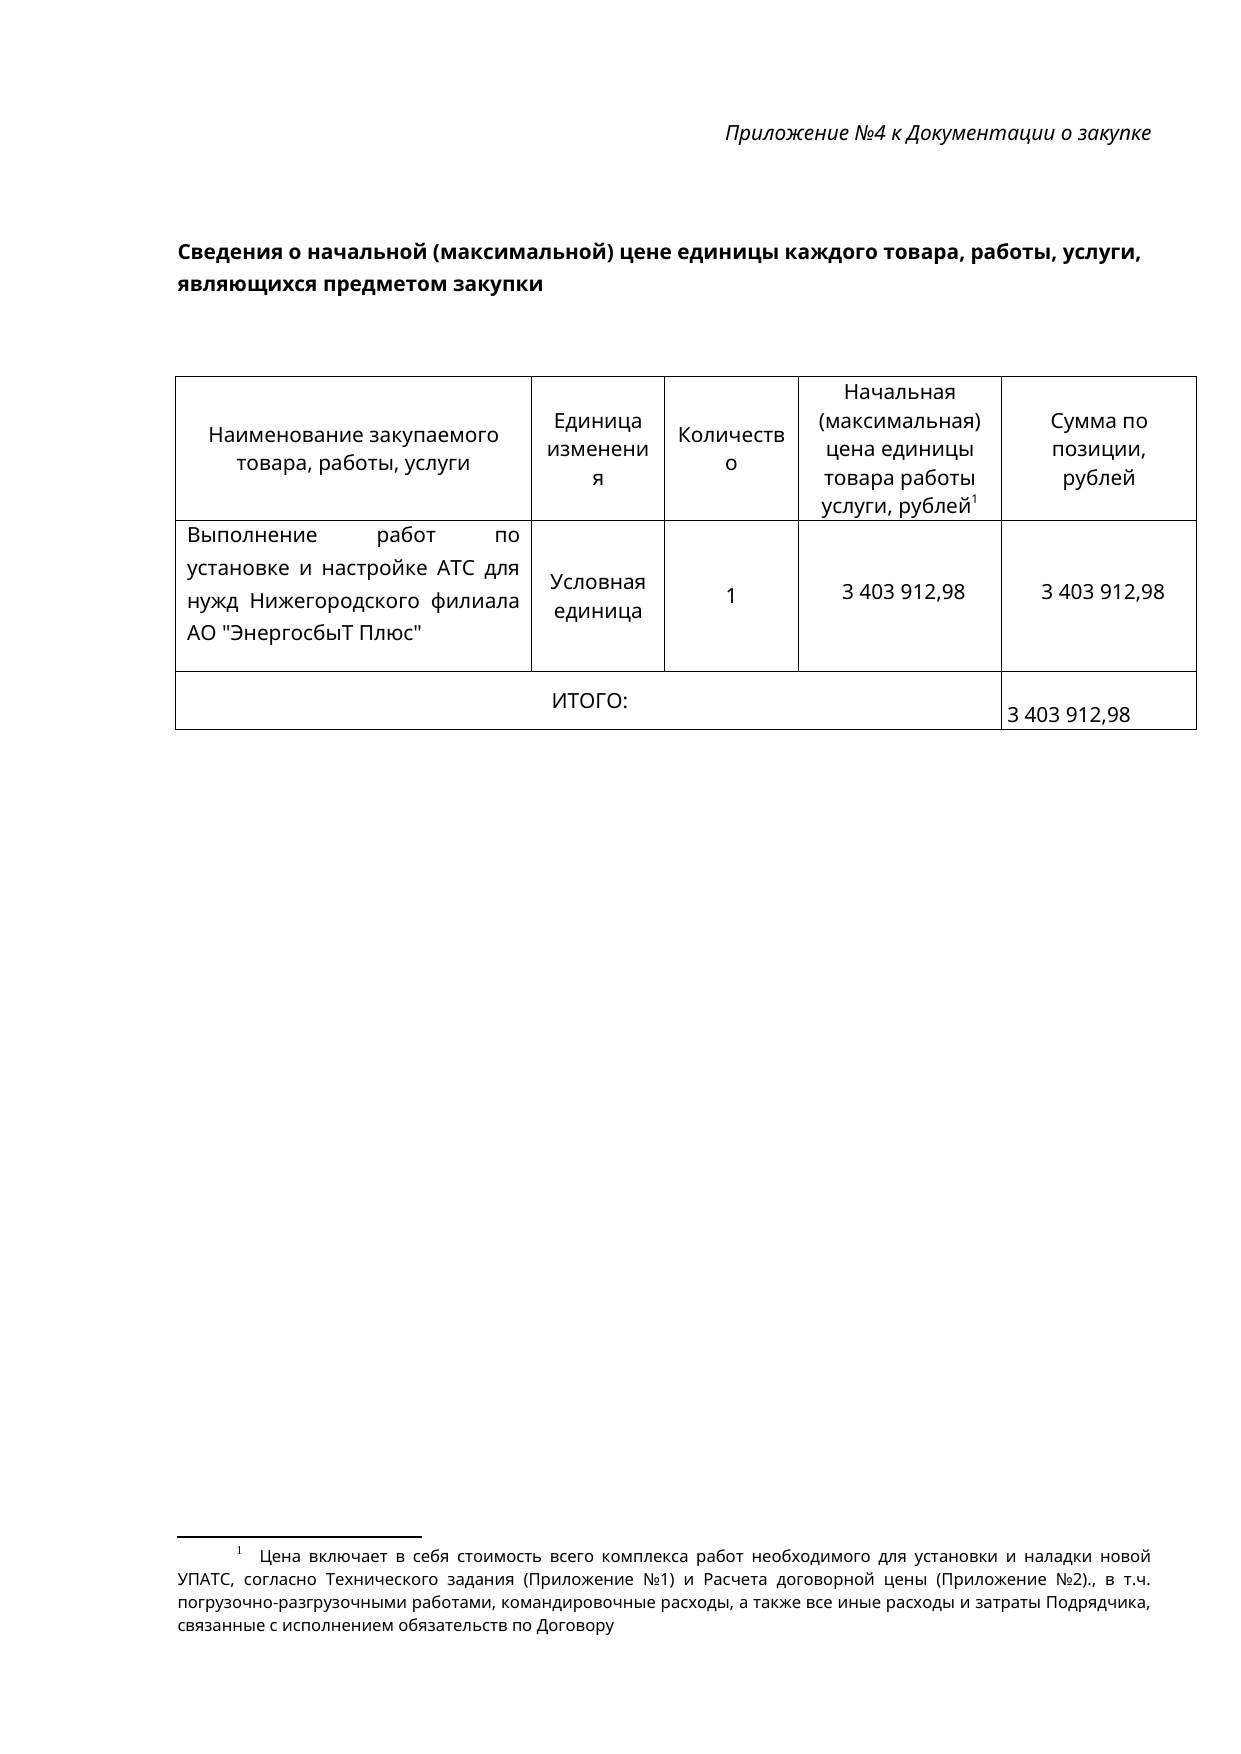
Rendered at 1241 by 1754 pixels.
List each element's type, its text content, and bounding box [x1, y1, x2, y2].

list Приложение №4 к Документации о закупке [252, 118, 1152, 147]
text Сведения о начальной (максимальной) цене единицы каждого товара, работы, услуги, являющихся предметом закупки [177, 237, 1152, 298]
table_cell 3 403 912,98 [1002, 521, 1196, 671]
table_cell 3 403 912,98 [799, 521, 1001, 671]
table_header Сумма по позиции, рублей [1002, 377, 1196, 519]
table_cell ИТОГО: [176, 672, 1001, 729]
table_cell Условная единица [532, 521, 664, 671]
table_header Количество [665, 377, 798, 519]
table_cell 3 403 912,98 [1002, 672, 1196, 729]
table_cell 1 [665, 521, 798, 671]
table_header Наименование закупаемого товара, работы, услуги [176, 377, 531, 519]
table_cell Выполнение работ по установке и настройке АТС для нужд Нижегородского филиала АО "ЭнергосбыТ Плюс" [176, 521, 531, 671]
table_header Начальная (максимальная) цена единицы товара работы услуги, рублей [799, 377, 1001, 519]
table_header Единица изменения [532, 377, 664, 519]
